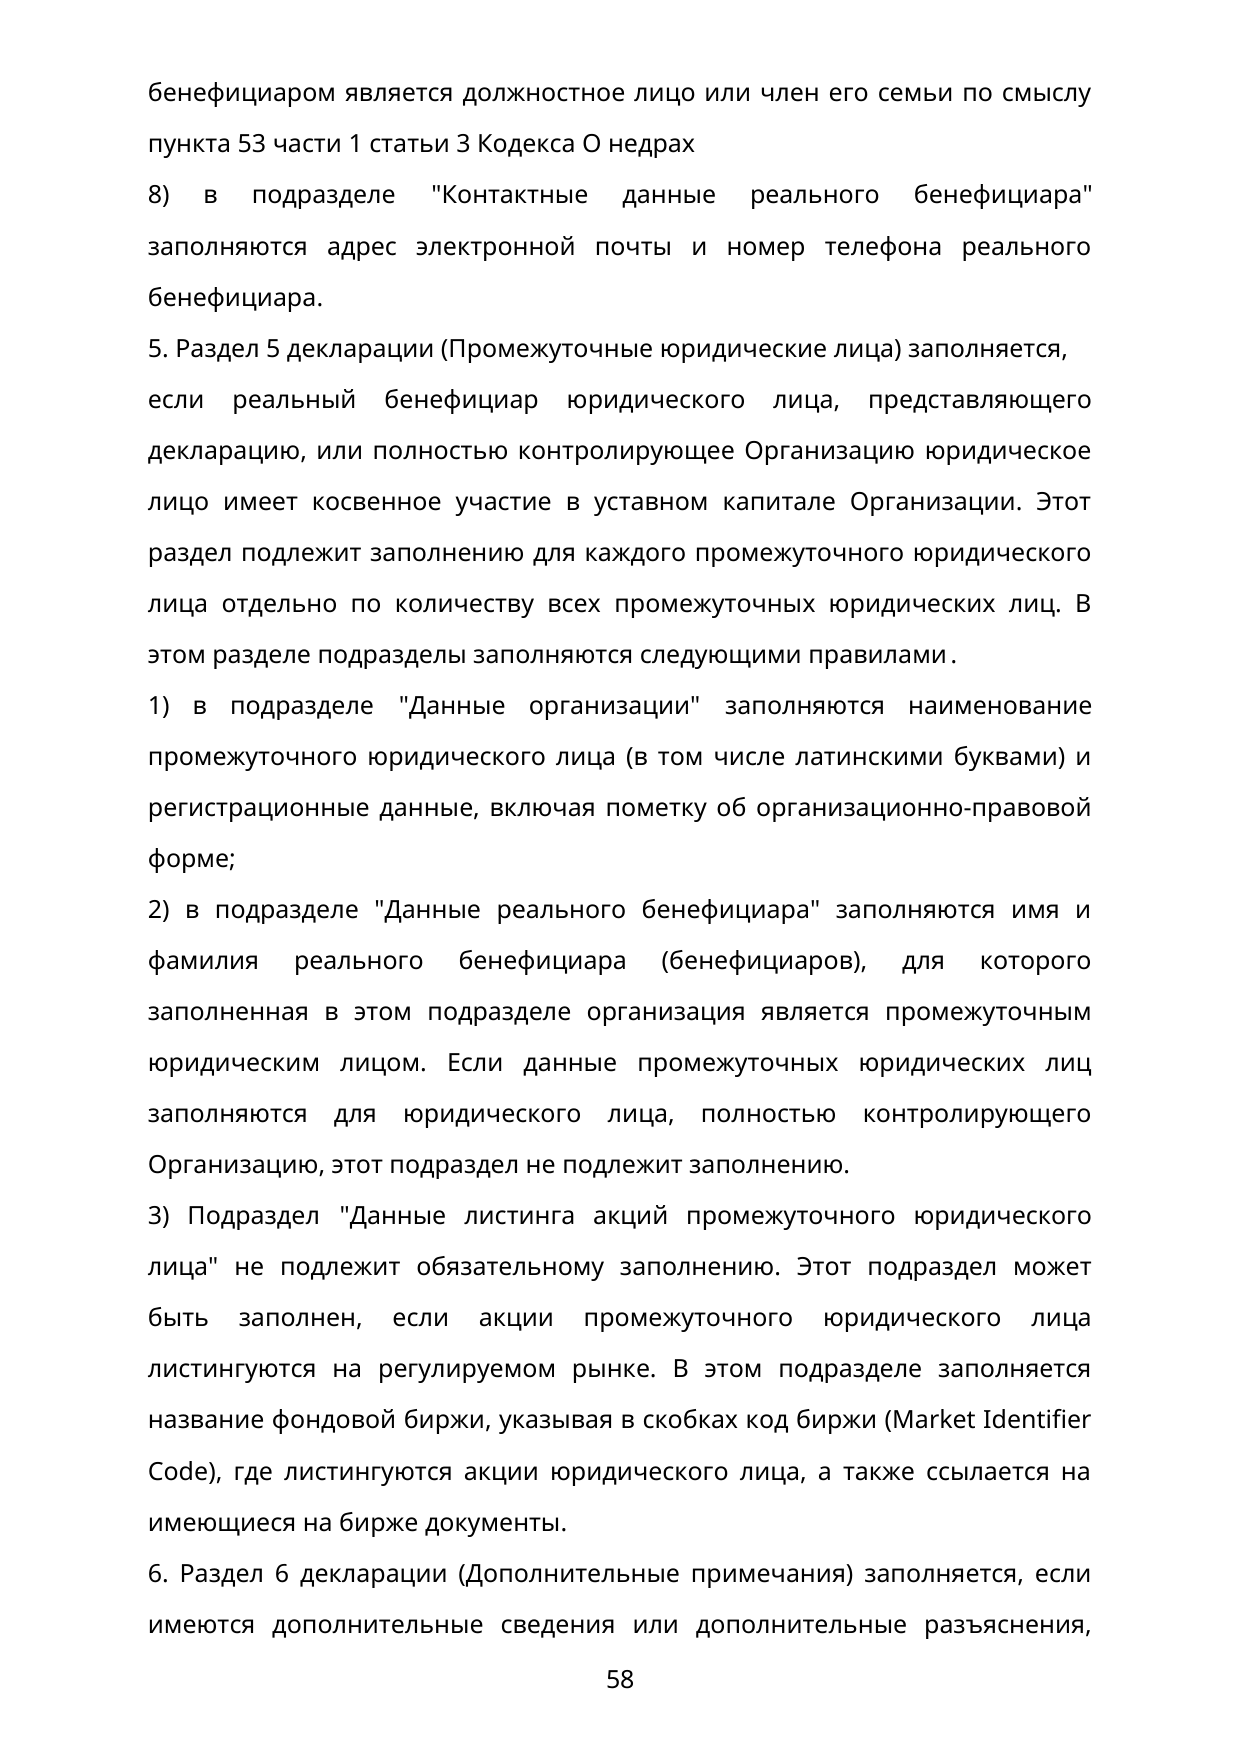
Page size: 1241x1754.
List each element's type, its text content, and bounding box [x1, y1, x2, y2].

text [148, 75, 1092, 160]
text если реальный бенефициар юридического лица, представляющего декларацию, или полностью контролирующее Организацию юридическое лицо имеет косвенное участие в уставном капитале Организации. Этот раздел подлежит заполнению для каждого промежуточного юридического лица отдельно по количеству всех промежуточных юридических лиц. В этом разделе подразделы заполняются следующими правилами․ [148, 381, 1092, 671]
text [148, 1555, 1092, 1640]
text 1) в подразделе "Данные организации" заполняются наименование промежуточного юридического лица (в том числе латинскими буквами) и регистрационные данные, включая пометку об организационно-правовой форме; [148, 687, 1092, 875]
text 2) в подразделе "Данные реального бенефициара" заполняются имя и фамилия реального бенефициара (бенефициаров), для которого заполненная в этом подразделе организация является промежуточным юридическим лицом. Если данные промежуточных юридических лиц заполняются для юридического лица, полностью контролирующего Организацию, этот подраздел не подлежит заполнению. [148, 892, 1092, 1181]
text 3) Подраздел "Данные листинга акций промежуточного юридического лица" не подлежит обязательному заполнению. Этот подраздел может быть заполнен, если акции промежуточного юридического лица листингуются на регулируемом рынке. В этом подразделе заполняется название фондовой биржи, указывая в скобках код биржи (Market Identifier Code), где листингуются акции юридического лица, а также ссылается на имеющиеся на бирже документы. [148, 1198, 1092, 1538]
text 5. Раздел 5 декларации (Промежуточные юридические лица) заполняется, [148, 330, 1092, 364]
text 8) в подразделе "Контактные данные реального бенефициара" заполняются адрес электронной почты и номер телефона реального бенефициара. [148, 177, 1092, 313]
